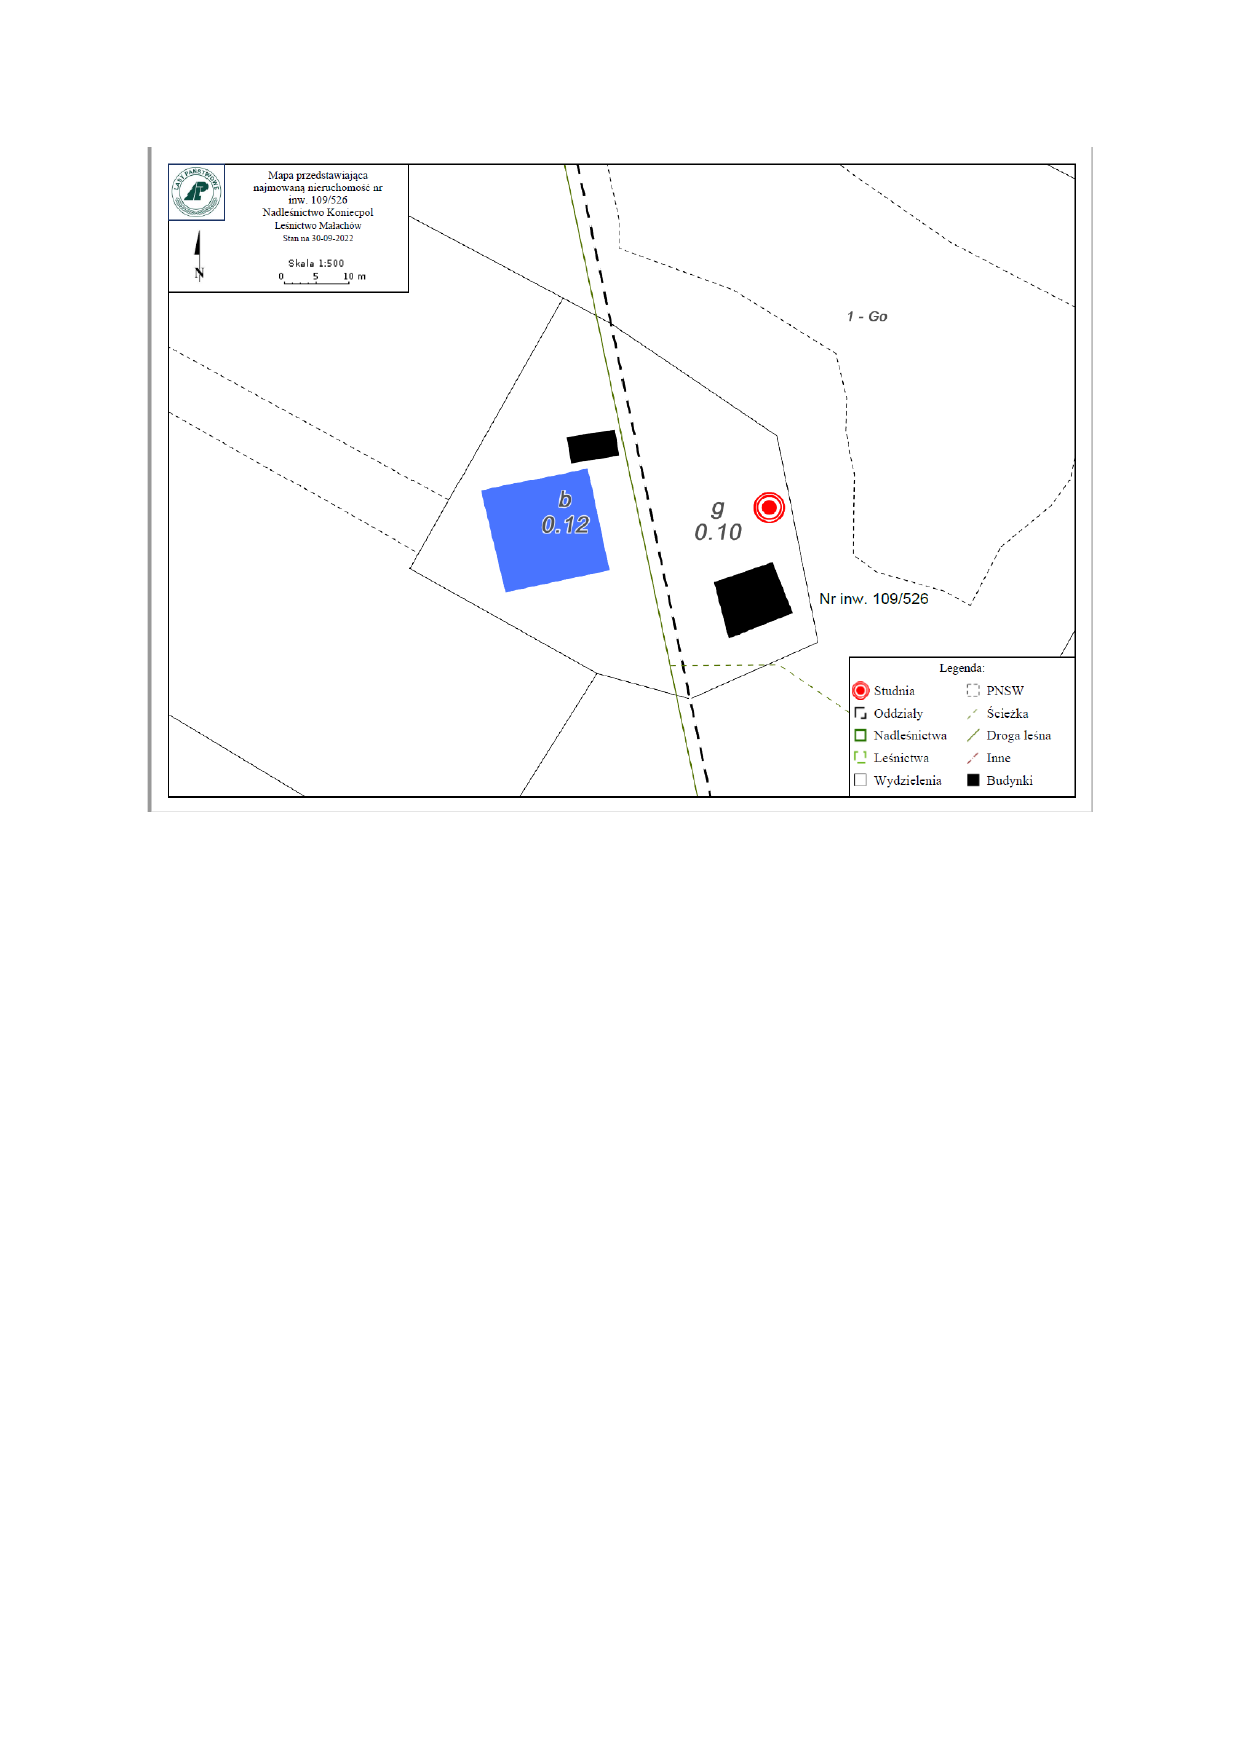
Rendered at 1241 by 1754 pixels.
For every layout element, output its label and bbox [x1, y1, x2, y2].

picture [147, 147, 1093, 812]
